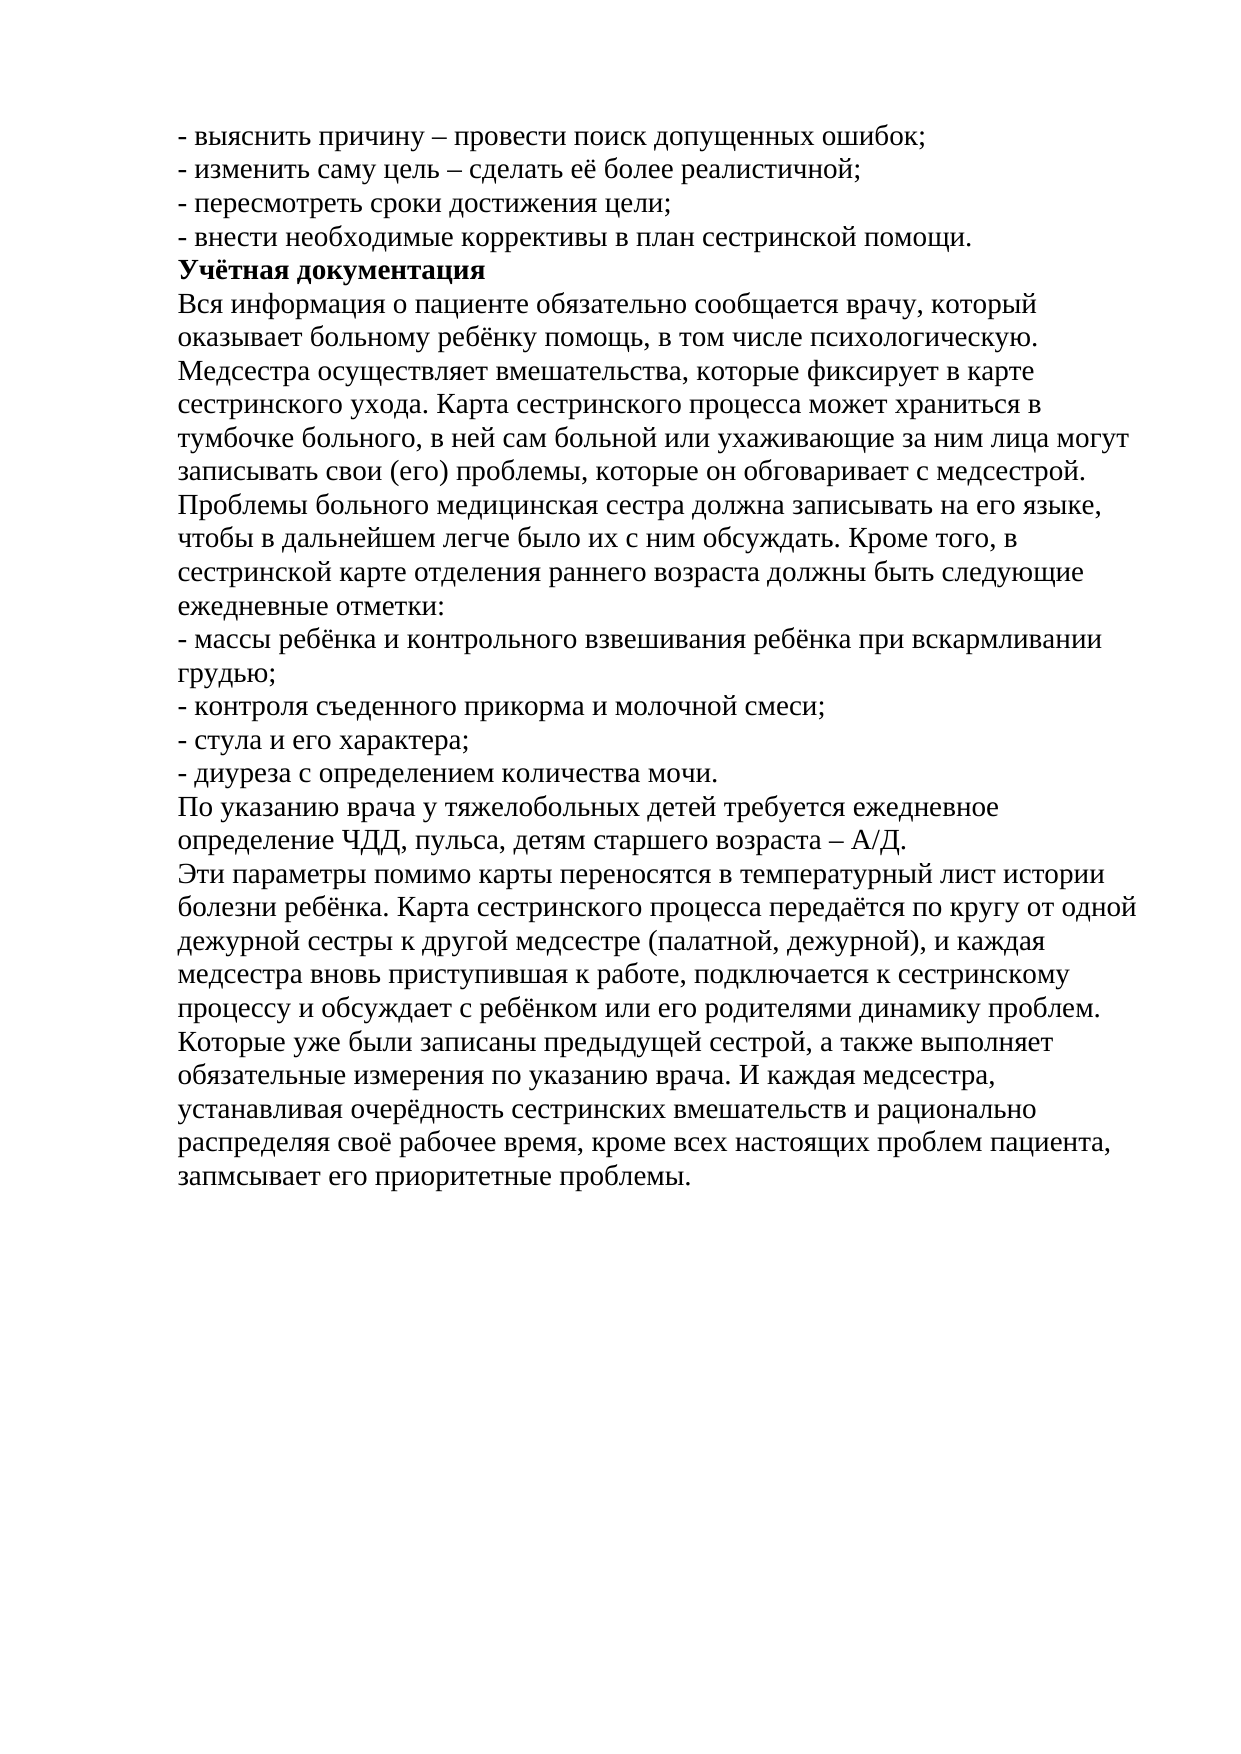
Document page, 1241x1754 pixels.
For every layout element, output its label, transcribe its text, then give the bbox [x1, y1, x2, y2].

text Учётная документация [177, 252, 1152, 286]
text - стула и его характера; [177, 722, 1152, 755]
text - внести необходимые коррективы в план сестринской помощи. [177, 219, 1152, 252]
text - выяснить причину – провести поиск допущенных ошибок; [177, 118, 1152, 152]
text - контроля съеденного прикорма и молочной смеси; [177, 688, 1152, 722]
text По указанию врача у тяжелобольных детей требуется ежедневное определение ЧДД, пульса, детям старшего возраста – А/Д. [177, 789, 1152, 856]
text - изменить саму цель – сделать её более реалистичной; [177, 152, 1152, 185]
text Эти параметры помимо карты переносятся в температурный лист истории болезни ребёнка. Карта сестринского процесса передаётся по кругу от одной дежурной сестры к другой медсестре (палатной, дежурной), и каждая медсестра вновь приступившая к работе, подключается к сестринскому процессу и обсуждает с ребёнком или его родителями динамику проблем. Которые уже были записаны предыдущей сестрой, а также выполняет обязательные измерения по указанию врача. И каждая медсестра, устанавливая очерёдность сестринских вмешательств и рационально распределяя своё рабочее время, кроме всех настоящих проблем пациента, запмсывает его приоритетные проблемы. [177, 856, 1152, 1191]
text - массы ребёнка и контрольного взвешивания ребёнка при вскармливании грудью; [177, 621, 1152, 688]
text - диуреза с определением количества мочи. [177, 755, 1152, 789]
text Вся информация о пациенте обязательно сообщается врачу, который оказывает больному ребёнку помощь, в том числе психологическую. Медсестра осуществляет вмешательства, которые фиксирует в карте сестринского ухода. Карта сестринского процесса может храниться в тумбочке больного, в ней сам больной или ухаживающие за ним лица могут записывать свои (его) проблемы, которые он обговаривает с медсестрой. Проблемы больного медицинская сестра должна записывать на его языке, чтобы в дальнейшем легче было их с ним обсуждать. Кроме того, в сестринской карте отделения раннего возраста должны быть следующие ежедневные отметки: [177, 286, 1152, 621]
text - пересмотреть сроки достижения цели; [177, 185, 1152, 219]
